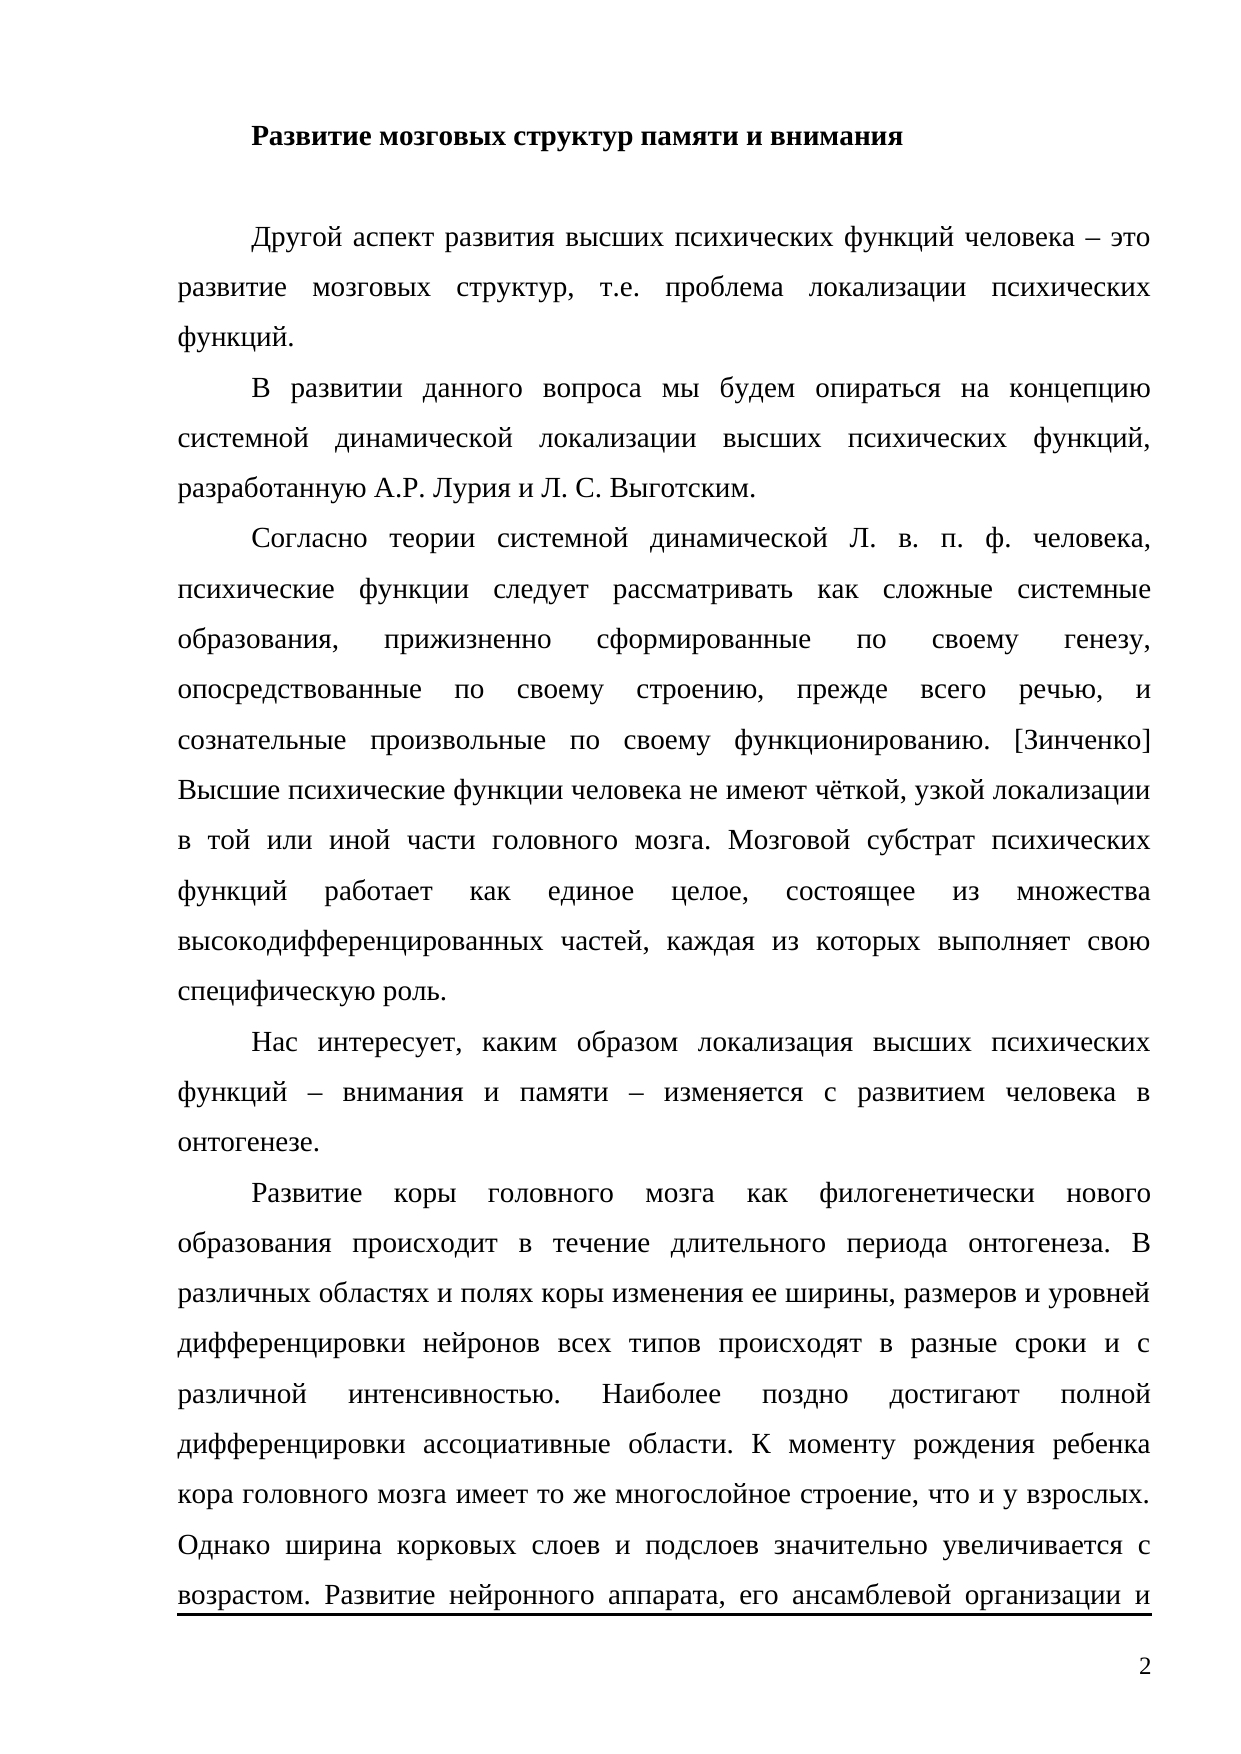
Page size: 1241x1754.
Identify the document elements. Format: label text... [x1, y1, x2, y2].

text Другой аспект развития высших психических функций человека – это развитие мозговых структур, т.е. проблема локализации психических функций. [177, 219, 1152, 353]
text В развитии данного вопроса мы будем опираться на концепцию системной динамической локализации высших психических функций, разработанную А.Р. Лурия и Л. С. Выготским. [177, 370, 1152, 504]
text Согласно теории системной динамической Л. в. п. ф. человека, психические функции следует рассматривать как сложные системные образования, прижизненно сформированные по своему генезу, опосредствованные по своему строению, прежде всего речью, и сознательные произвольные по своему функционированию. [Зинченко] Высшие психические функции человека не имеют чёткой, узкой локализации в той или иной части головного мозга. Мозговой субстрат психических функций работает как единое целое, состоящее из множества высокодифференцированных частей, каждая из которых выполняет свою специфическую роль. [177, 521, 1152, 1007]
text Развитие мозговых структур памяти и внимания [177, 118, 1152, 152]
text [177, 1175, 1152, 1613]
text Нас интересует, каким образом локализация высших психических функций – внимания и памяти – изменяется с развитием человека в онтогенезе. [177, 1024, 1152, 1158]
